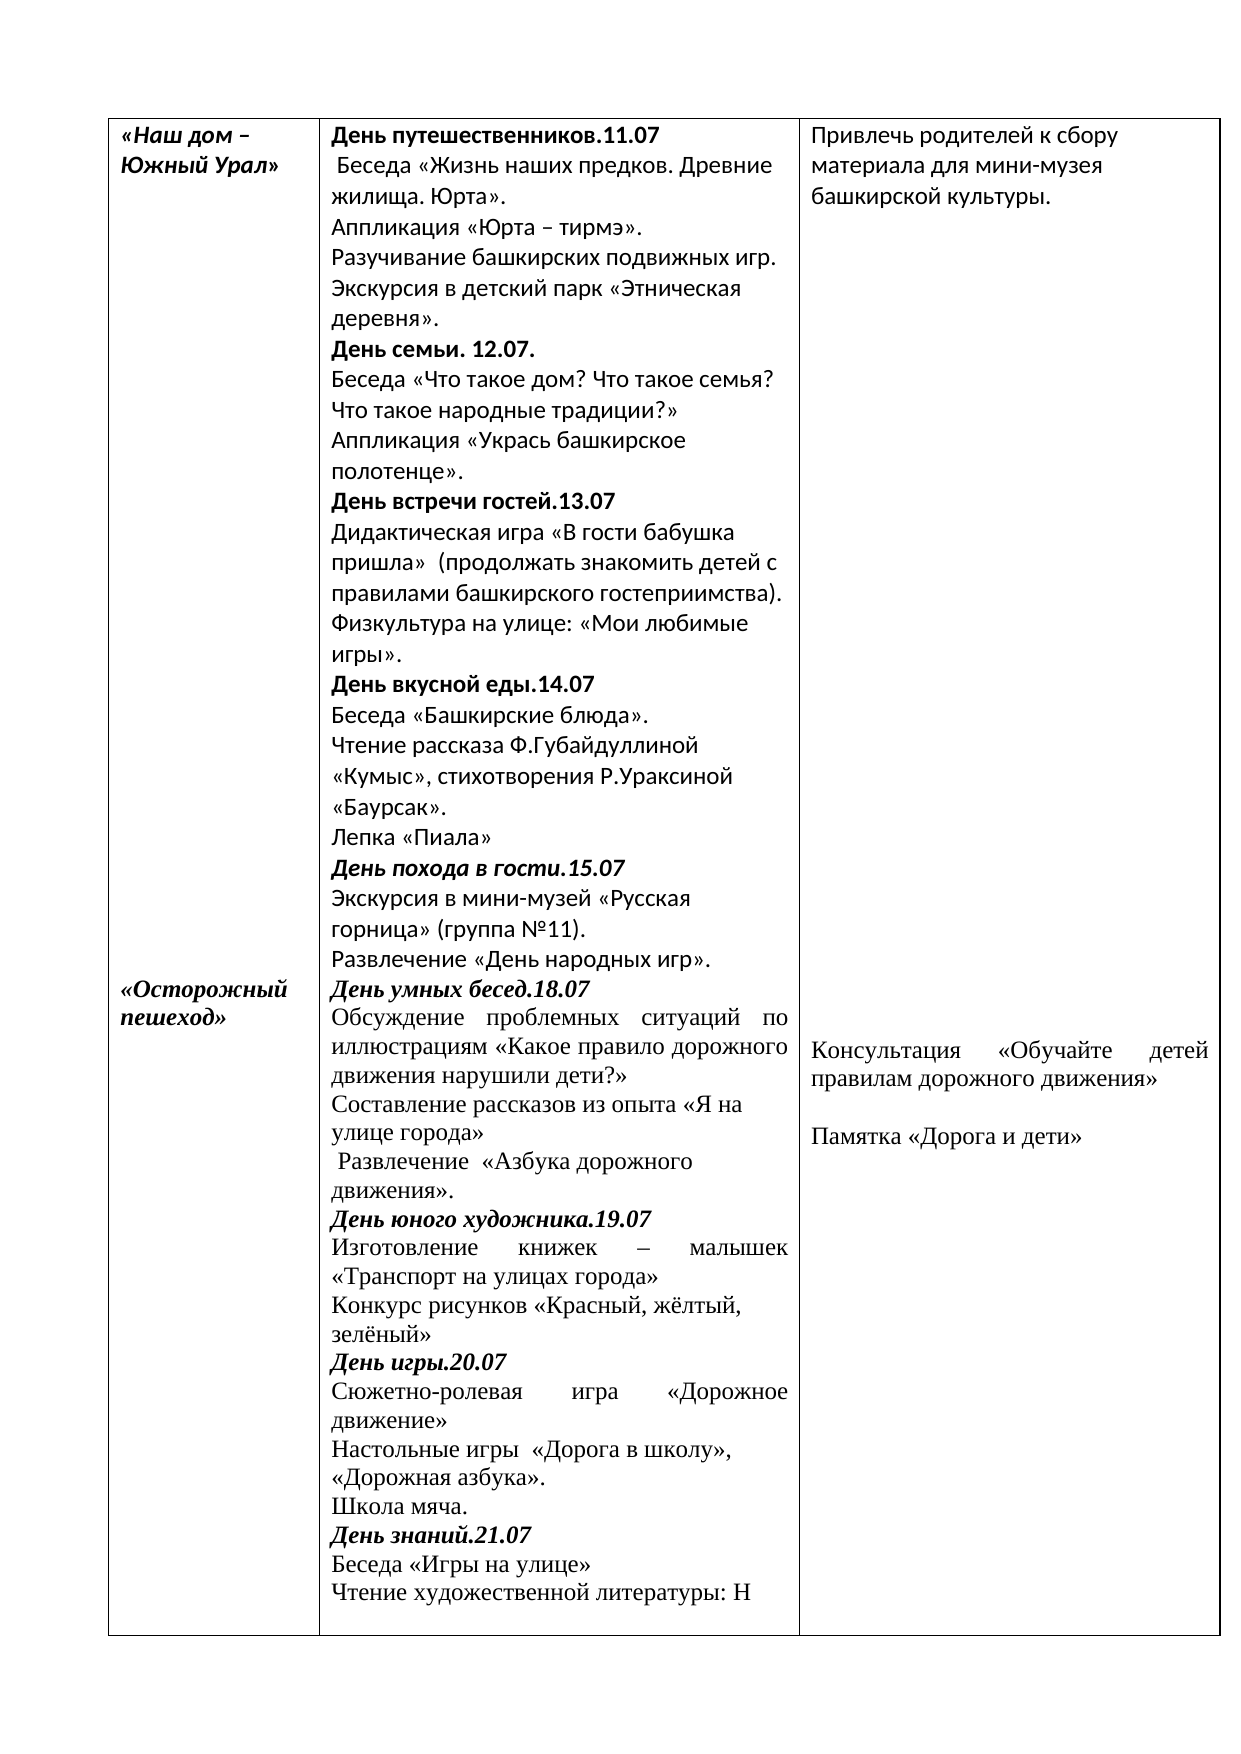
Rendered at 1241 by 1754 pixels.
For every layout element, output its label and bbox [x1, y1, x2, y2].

table_cell [320, 119, 799, 1635]
table_cell [800, 119, 1219, 1635]
table_cell [109, 119, 319, 1635]
